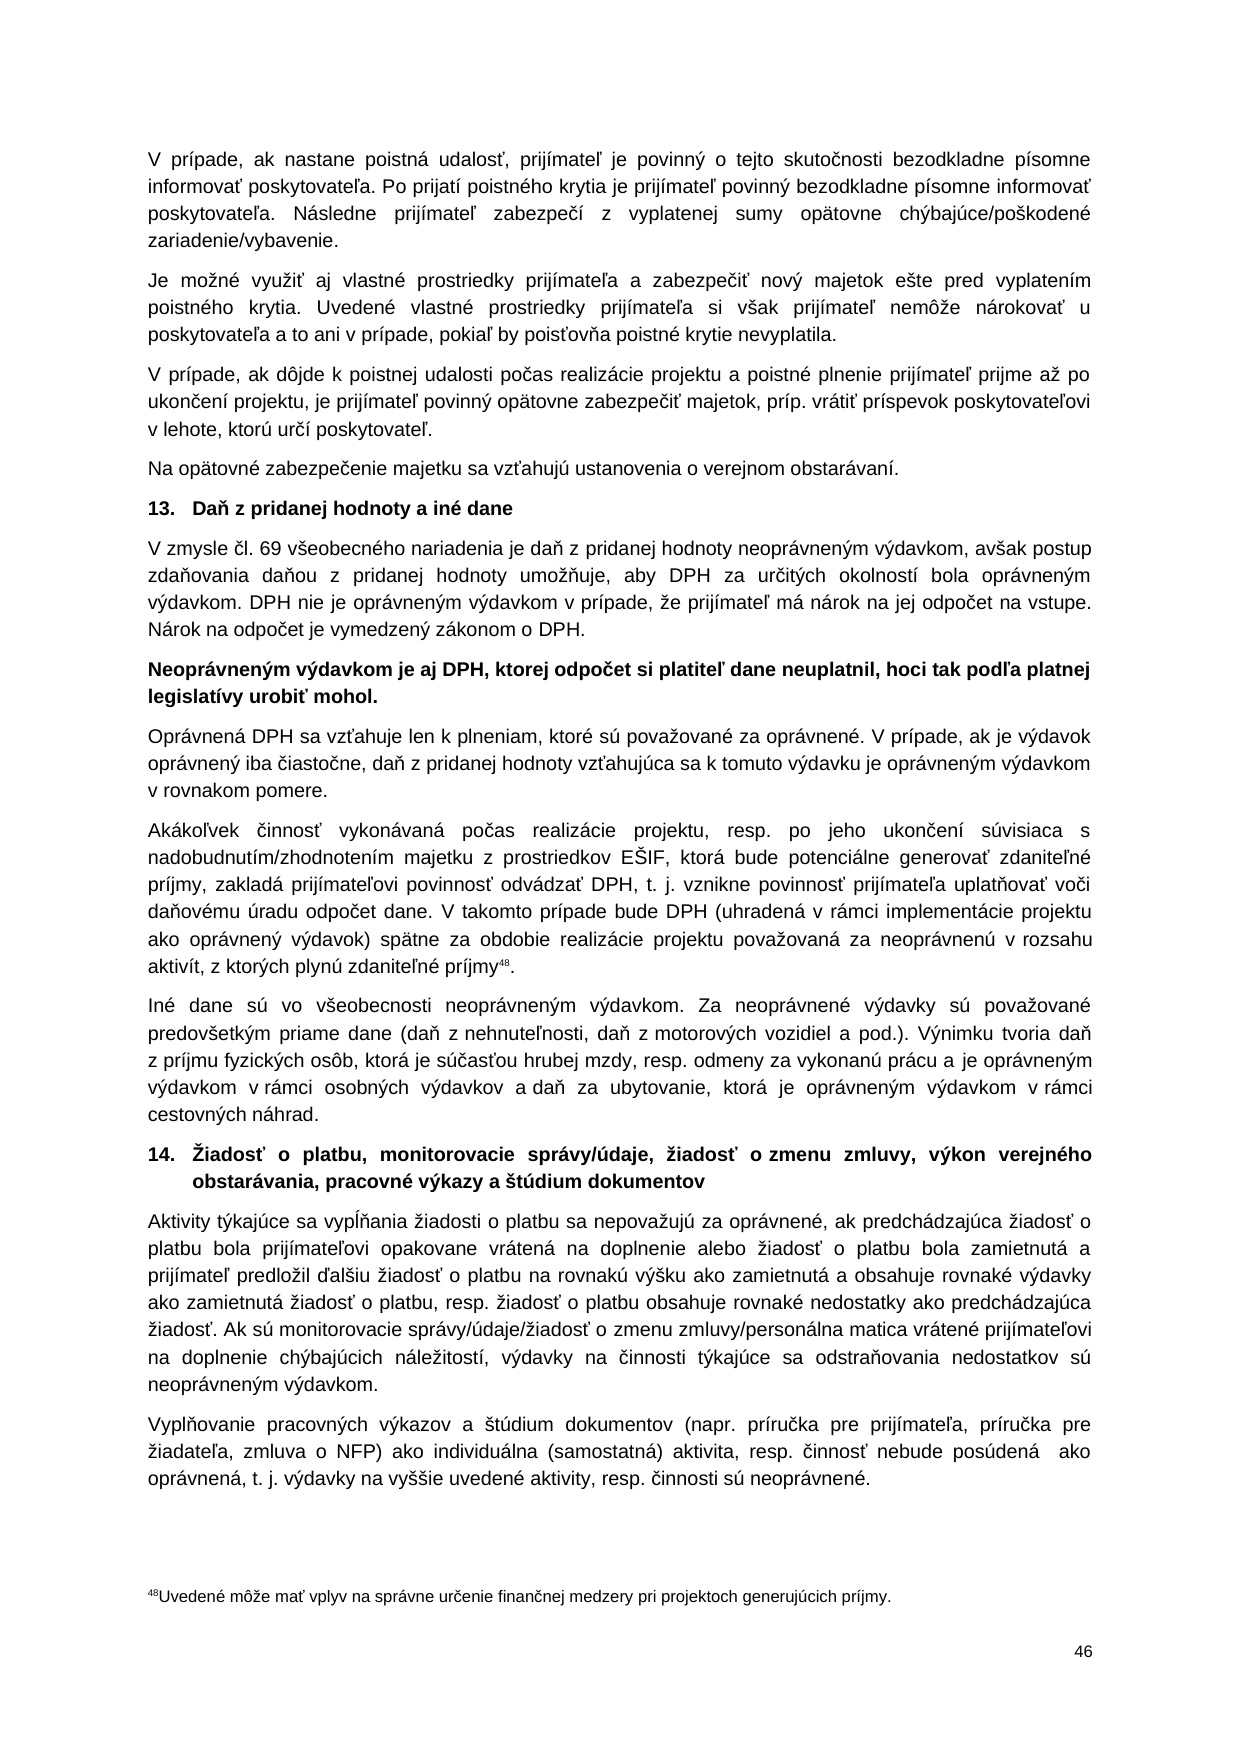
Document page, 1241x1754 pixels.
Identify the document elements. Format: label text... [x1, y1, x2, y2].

list V prípade, ak nastane poistná udalosť, prijímateľ je povinný o tejto skutočnosti bezodkladne písomne informovať poskytovateľa. Po prijatí poistného krytia je prijímateľ povinný bezodkladne písomne informovať poskytovateľa. Následne prijímateľ zabezpečí z vyplatenej sumy opätovne chýbajúce/poškodené zariadenie/vybavenie. [148, 148, 1092, 252]
text Oprávnená DPH sa vzťahuje len k plneniam, ktoré sú považované za oprávnené. V prípade, ak je výdavok oprávnený iba čiastočne, daň z pridanej hodnoty vzťahujúca sa k tomuto výdavku je oprávneným výdavkom v rovnakom pomere. [148, 724, 1092, 802]
list V prípade, ak dôjde k poistnej udalosti počas realizácie projektu a poistné plnenie prijímateľ prijme až po ukončení projektu, je prijímateľ povinný opätovne zabezpečiť majetok, príp. vrátiť príspevok poskytovateľovi v lehote, ktorú určí poskytovateľ. [148, 363, 1092, 440]
list Na opätovné zabezpečenie majetku sa vzťahujú ustanovenia o verejnom obstarávaní. [148, 457, 1092, 480]
text Iné dane sú vo všeobecnosti neoprávneným výdavkom. Za neoprávnené výdavky sú považované predovšetkým priame dane (daň z nehnuteľnosti, daň z motorových vozidiel a pod.). Výnimku tvoria daň z príjmu fyzických osôb, ktorá je súčasťou hrubej mzdy, resp. odmeny za vykonanú prácu a je oprávneným výdavkom v rámci osobných výdavkov a daň za ubytovanie, ktorá je oprávneným výdavkom v rámci cestovných náhrad. [148, 994, 1092, 1126]
list Je možné využiť aj vlastné prostriedky prijímateľa a zabezpečiť nový majetok ešte pred vyplatením poistného krytia. Uvedené vlastné prostriedky prijímateľa si však prijímateľ nemôže nárokovať u poskytovateľa a to ani v prípade, pokiaľ by poisťovňa poistné krytie nevyplatila. [148, 269, 1092, 346]
list Žiadosť o platbu, monitorovacie správy/údaje, žiadosť o zmenu zmluvy, výkon verejného obstarávania, pracovné výkazy a štúdium dokumentov [148, 1143, 1092, 1193]
text V zmysle čl. 69 všeobecného nariadenia je daň z pridanej hodnoty neoprávneným výdavkom, avšak postup zdaňovania daňou z pridanej hodnoty umožňuje, aby DPH za určitých okolností bola oprávneným výdavkom. DPH nie je oprávneným výdavkom v prípade, že prijímateľ má nárok na jej odpočet na vstupe. Nárok na odpočet je vymedzený zákonom o DPH. [148, 536, 1092, 641]
text Vyplňovanie pracovných výkazov a štúdium dokumentov (napr. príručka pre prijímateľa, príručka pre žiadateľa, zmluva o NFP) ako individuálna (samostatná) aktivita, resp. činnosť nebude posúdená ako oprávnená, t. j. výdavky na vyššie uvedené aktivity, resp. činnosti sú neoprávnené. [148, 1412, 1092, 1489]
text Akákoľvek činnosť vykonávaná počas realizácie projektu, resp. po jeho ukončení súvisiaca s nadobudnutím/zhodnotením majetku z prostriedkov EŠIF, ktorá bude potenciálne generovať zdaniteľné príjmy, zakladá prijímateľovi povinnosť odvádzať DPH, t. j. vznikne povinnosť prijímateľa uplatňovať voči daňovému úradu odpočet dane. V takomto prípade bude DPH (uhradená v rámci implementácie projektu ako oprávnený výdavok) spätne za obdobie realizácie projektu považovaná za neoprávnenú v rozsahu aktivít, z ktorých plynú zdaniteľné príjmy. [148, 819, 1092, 977]
text Aktivity týkajúce sa vypĺňania žiadosti o platbu sa nepovažujú za oprávnené, ak predchádzajúca žiadosť o platbu bola prijímateľovi opakovane vrátená na doplnenie alebo žiadosť o platbu bola zamietnutá a prijímateľ predložil ďalšiu žiadosť o platbu na rovnakú výšku ako zamietnutá a obsahuje rovnaké výdavky ako zamietnutá žiadosť o platbu, resp. žiadosť o platbu obsahuje rovnaké nedostatky ako predchádzajúca žiadosť. Ak sú monitorovacie správy/údaje/žiadosť o zmenu zmluvy/personálna matica vrátené prijímateľovi na doplnenie chýbajúcich náležitostí, výdavky na činnosti týkajúce sa odstraňovania nedostatkov sú neoprávneným výdavkom. [148, 1209, 1092, 1395]
list Daň z pridanej hodnoty a iné dane [148, 497, 1092, 519]
text Neoprávneným výdavkom je aj DPH, ktorej odpočet si platiteľ dane neuplatnil, hoci tak podľa platnej legislatívy urobiť mohol. [148, 658, 1092, 708]
